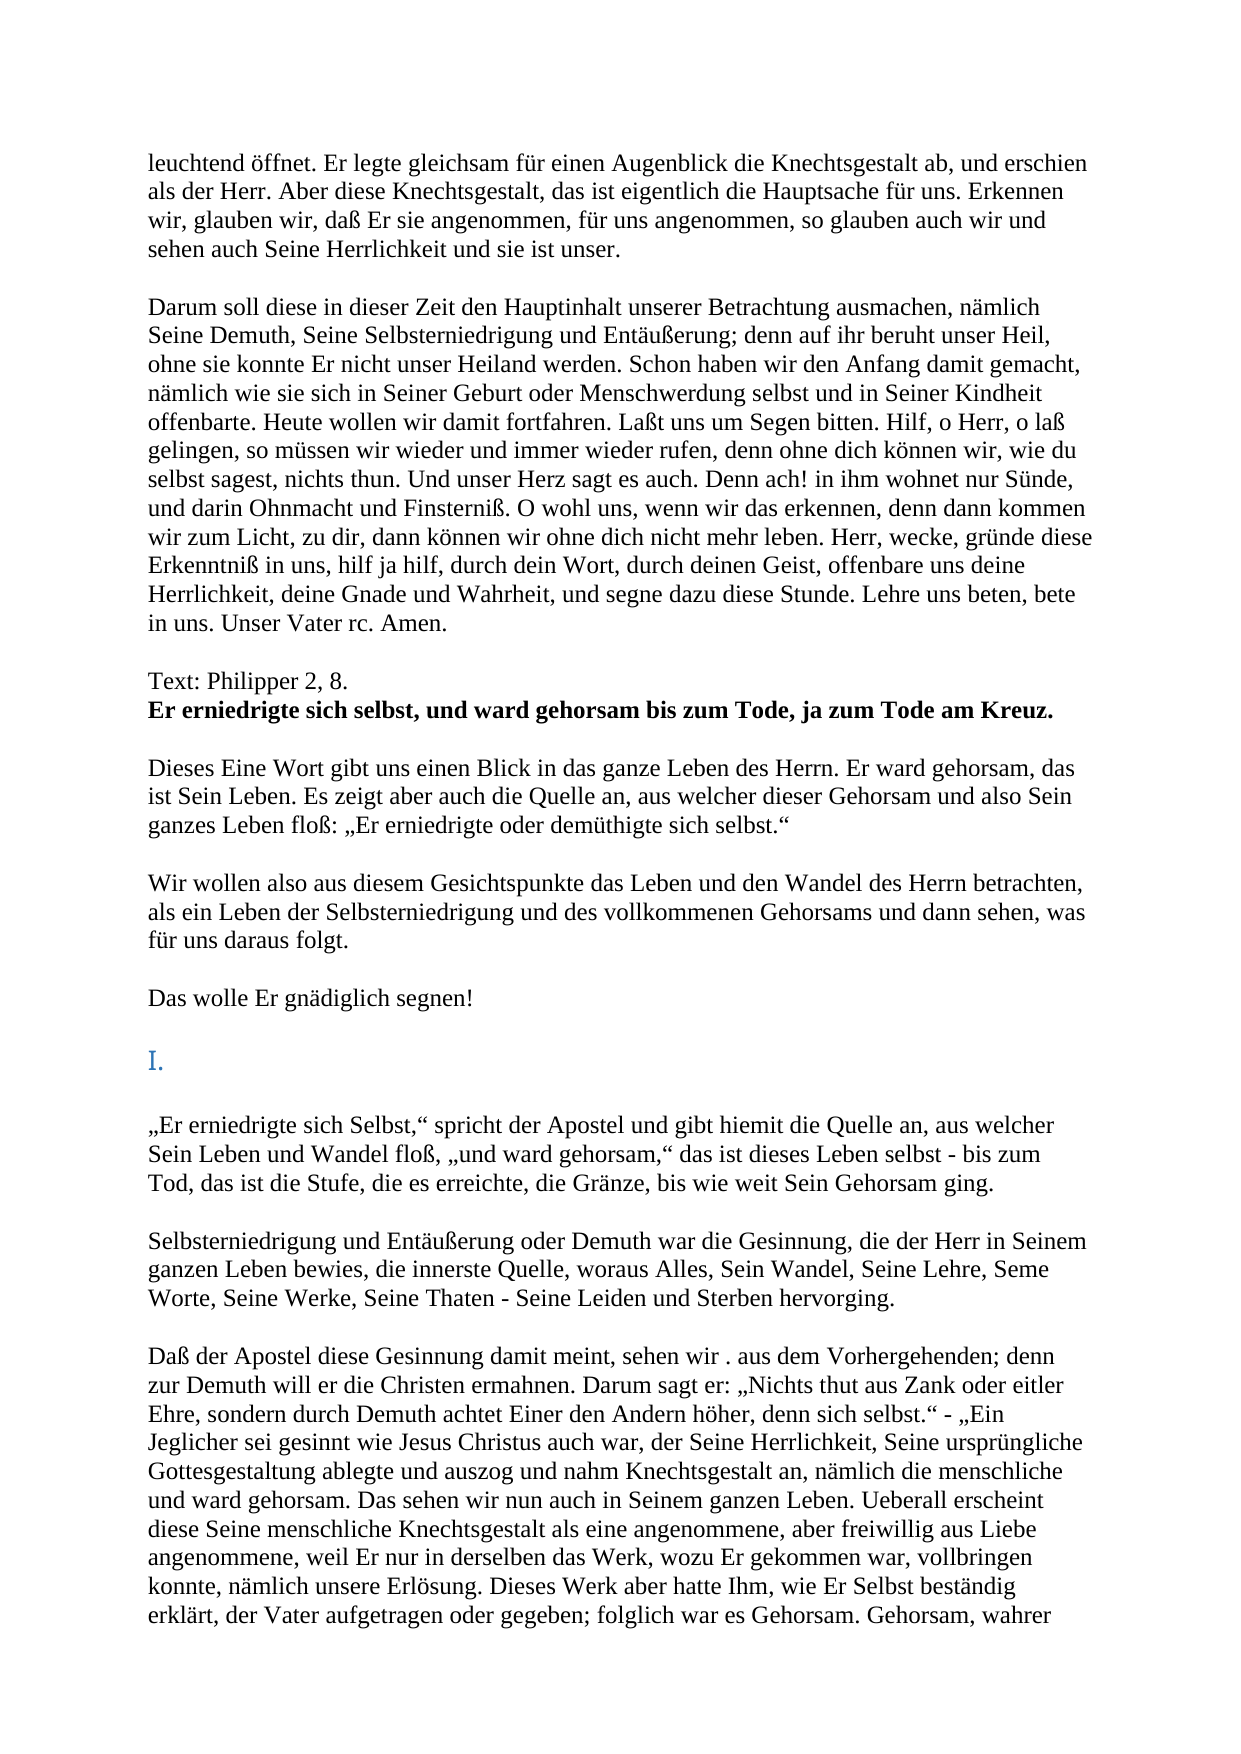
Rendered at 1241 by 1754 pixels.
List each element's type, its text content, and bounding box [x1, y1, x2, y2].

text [148, 148, 1093, 205]
text Die gewöhnliche Betrachtung oder das Evangelium dieses Tages ist das erste Wunder oder Zeichen, das der Herr that, auf der Hochzeit zu Kana in Galiläa. Johannes sagt: „Er offenbarte Seine Herrlichkeit und Seine Jünger glaubten an Ihn“ - als das Wort, das Fleisch geworden; denn er sagt auch: „wir sahen Seine Herrlichkeit, eine Herrlichkeit als des eingebornen Sohnes vom Vater, voller Gnade und Wahrheit.“ In den Wundern und Zeichen trat jene ursprüngliche, sonst verhüllte Herrlichkeit hervor, wie wenn der Himmel in der Nacht sich leuchtend öffnet. Er legte gleichsam für einen Augenblick die Knechtsgestalt ab, und erschien als der Herr. Aber diese Knechtsgestalt, das ist eigentlich die Hauptsache für uns. Erkennen wir, glauben wir, daß Er sie angenommen, für uns angenommen, so glauben auch wir und sehen auch Seine Herrlichkeit und sie ist unser. [148, 234, 1093, 522]
text „Er erniedrigte sich Selbst,“ spricht der Apostel und gibt hiemit die Quelle an, aus welcher Sein Leben und Wandel floß, „und ward gehorsam,“ das ist dieses Leben selbst - bis zum Tod, das ist die Stufe, die es erreichte, die Gränze, bis wie weit Sein Gehorsam ging. [148, 1369, 1093, 1456]
text Das wolle Er gnädiglich segnen! [148, 1243, 1093, 1271]
text Text: Philipper 2, 8. Er erniedrigte sich selbst, und ward gehorsam bis zum Tode, ja zum Tode am Kreuz. [148, 925, 1093, 983]
text Wir wollen also aus diesem Gesichtspunkte das Leben und den Wandel des Herrn betrachten, als ein Leben der Selbsterniedrigung und des vollkommenen Gehorsams und dann sehen, was für uns daraus folgt. [148, 1127, 1093, 1213]
subtitle I. [148, 1301, 1093, 1337]
text Dieses Eine Wort gibt uns einen Blick in das ganze Leben des Herrn. Er ward gehorsam, das ist Sein Leben. Es zeigt aber auch die Quelle an, aus welcher dieser Gehorsam und also Sein ganzes Leben floß: „Er erniedrigte oder demüthigte sich selbst.“ [148, 1012, 1093, 1098]
text Darum soll diese in dieser Zeit den Hauptinhalt unserer Betrachtung ausmachen, nämlich Seine Demuth, Seine Selbsterniedrigung und Entäußerung; denn auf ihr beruht unser Heil, ohne sie konnte Er nicht unser Heiland werden. Schon haben wir den Anfang damit gemacht, nämlich wie sie sich in Seiner Geburt oder Menschwerdung selbst und in Seiner Kindheit offenbarte. Heute wollen wir damit fortfahren. Laßt uns um Segen bitten. Hilf, o Herr, o laß gelingen, so müssen wir wieder und immer wieder rufen, denn ohne dich können wir, wie du selbst sagest, nichts thun. Und unser Herz sagt es auch. Denn ach! in ihm wohnet nur Sünde, und darin Ohnmacht und Finsterniß. O wohl uns, wenn wir das erkennen, denn dann kommen wir zum Licht, zu dir, dann können wir ohne dich nicht mehr leben. Herr, wecke, gründe diese Erkenntniß in uns, hilf ja hilf, durch dein Wort, durch deinen Geist, offenbare uns deine Herrlichkeit, deine Gnade und Wahrheit, und segne dazu diese Stunde. Lehre uns beten, bete in uns. Unser Vater rc. Amen. [148, 551, 1093, 896]
text Selbsterniedrigung und Entäußerung oder Demuth war die Gesinnung, die der Herr in Seinem ganzen Leben bewies, die innerste Quelle, woraus Alles, Sein Wandel, Seine Lehre, Seme Worte, Seine Werke, Seine Thaten - Seine Leiden und Sterben hervorging. [148, 1485, 1093, 1571]
